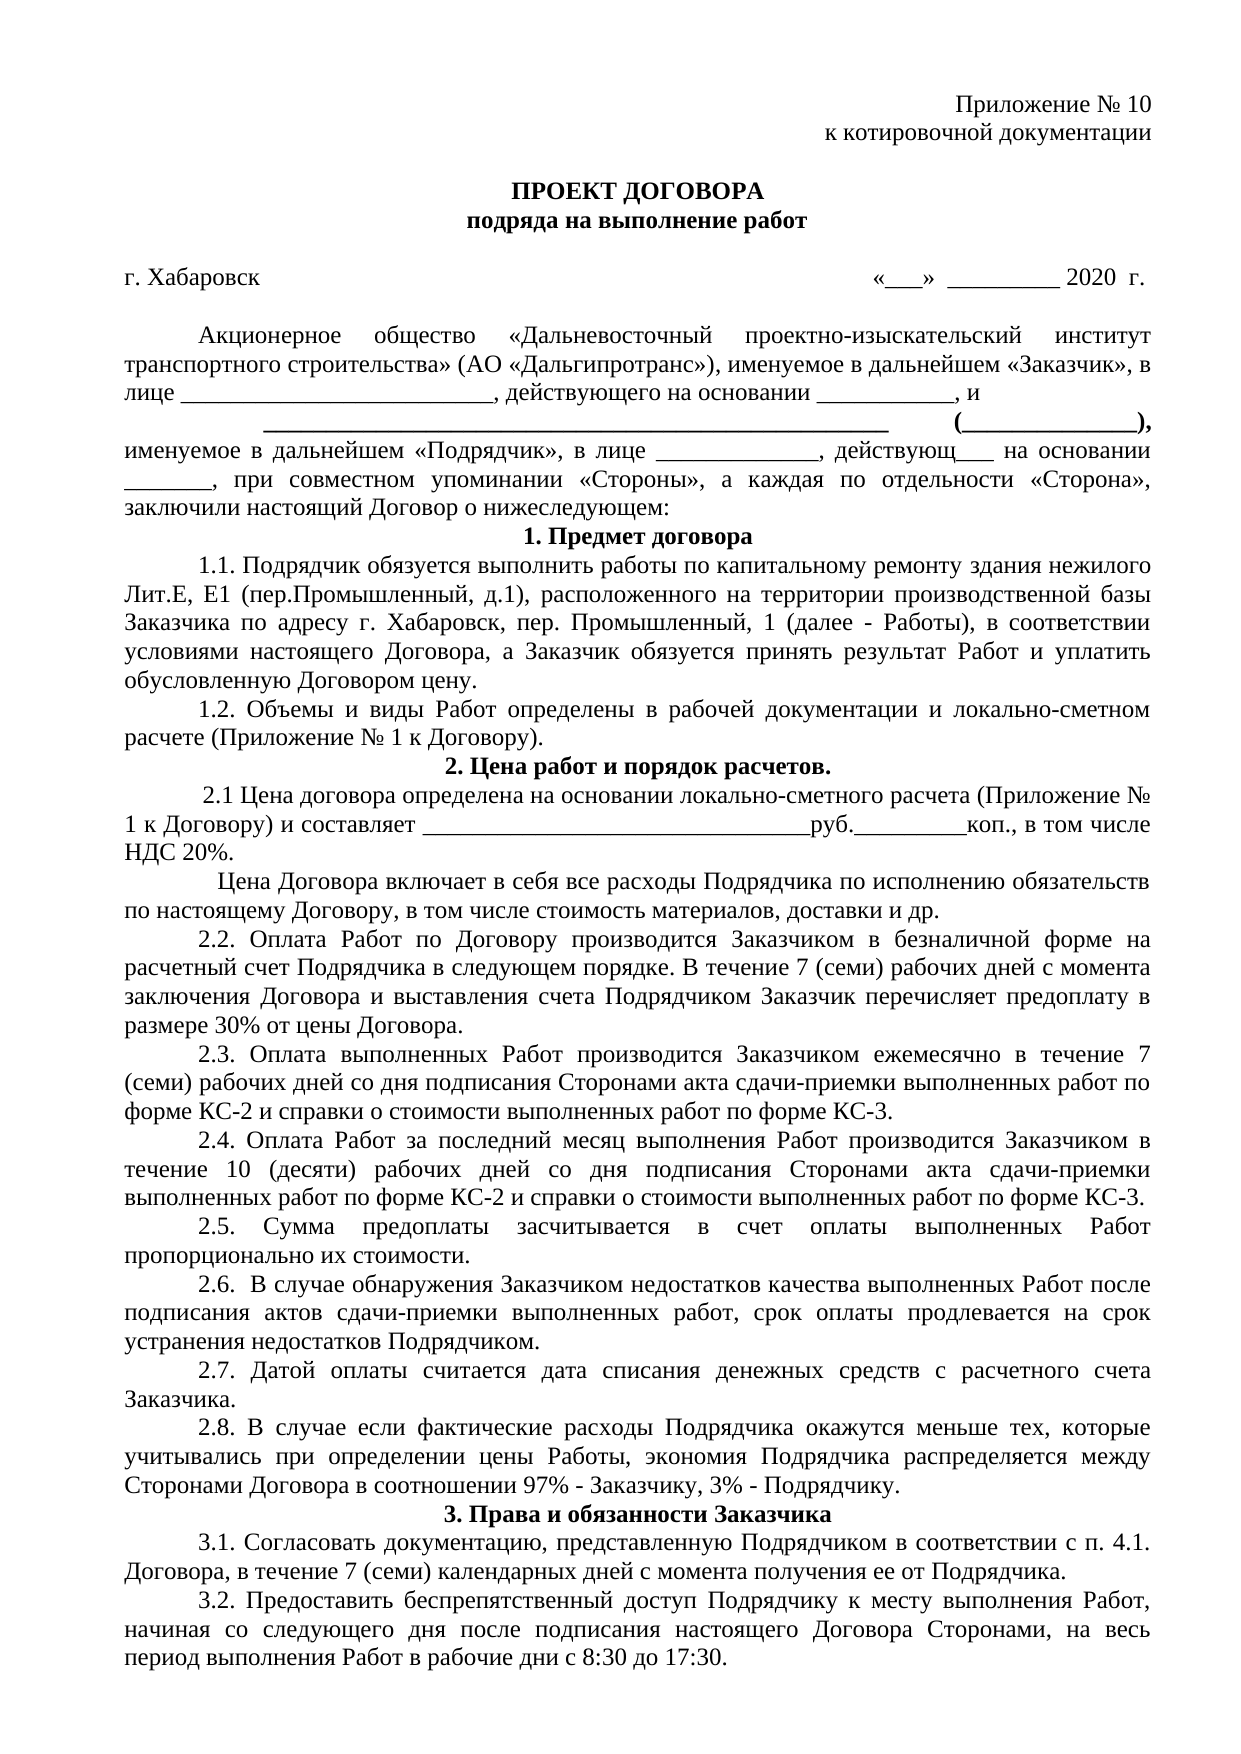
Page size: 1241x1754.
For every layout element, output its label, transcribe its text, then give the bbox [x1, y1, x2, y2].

text 2.4. Оплата Работ за последний месяц выполнения Работ производится Заказчиком в течение 10 (десяти) рабочих дней со дня подписания Сторонами акта сдачи-приемки выполненных работ по форме КС-2 и справки о стоимости выполненных работ по форме КС-3. [124, 1125, 1152, 1211]
text 1.2. Объемы и виды Работ определены в рабочей документации и локально-сметном расчете (Приложение № 1 к Договору). [124, 694, 1152, 751]
text 2.1 Цена договора определена на основании локально-сметного расчета (Приложение № 1 к Договору) и составляет _______________________________руб._________коп., в том числе НДС 20%. [124, 780, 1152, 866]
text 2.7. Датой оплаты считается дата списания денежных средств с расчетного счета Заказчика. [124, 1355, 1152, 1412]
text 3.1. Согласовать документацию, представленную Подрядчиком в соответствии с п. 4.1. Договора, в течение 7 (семи) календарных дней с момента получения ее от Подрядчика. [124, 1527, 1152, 1585]
text 2.2. Оплата Работ по Договору производится Заказчиком в безналичной форме на расчетный счет Подрядчика в следующем порядке. В течение 7 (семи) рабочих дней с момента заключения Договора и выставления счета Подрядчиком Заказчик перечисляет предоплату в размере 30% от цены Договора. [124, 924, 1152, 1039]
text 2.6. В случае обнаружения Заказчиком недостатков качества выполненных Работ после подписания актов сдачи-приемки выполненных работ, срок оплаты продлевается на срок устранения недостатков Подрядчиком. [124, 1269, 1152, 1355]
text __________________________________________________ (______________), именуемое в дальнейшем «Подрядчик», в лице _____________, действующ___ на основании _______, при совместном упоминании «Стороны», а каждая по отдельности «Сторона», заключили настоящий Договор о нижеследующем: [124, 406, 1152, 521]
text Цена Договора включает в себя все расходы Подрядчика по исполнению обязательств по настоящему Договору, в том числе стоимость материалов, доставки и др. [124, 866, 1152, 924]
text 3.2. Предоставить беспрепятственный доступ Подрядчику к месту выполнения Работ, начиная со следующего дня после подписания настоящего Договора Сторонами, на весь период выполнения Работ в рабочие дни с 8:30 до 17:30. [124, 1585, 1152, 1671]
text Акционерное общество «Дальневосточный проектно-изыскательский институт транспортного строительства» (АО «Дальгипротранс»), именуемое в дальнейшем «Заказчик», в лице _________________________, действующего на основании ___________, и [124, 320, 1152, 406]
text 2.5. Сумма предоплаты засчитывается в счет оплаты выполненных Работ пропорционально их стоимости. [124, 1211, 1152, 1269]
text 1.1. Подрядчик обязуется выполнить работы по капитальному ремонту здания нежилого Лит.Е, Е1 (пер.Промышленный, д.1), расположенного на территории производственной базы Заказчика по адресу г. Хабаровск, пер. Промышленный, 1 (далее - Работы), в соответствии условиями настоящего Договора, а Заказчик обязуется принять результат Работ и уплатить обусловленную Договором цену. [124, 550, 1152, 694]
text 2.8. В случае если фактические расходы Подрядчика окажутся меньше тех, которые учитывались при определении цены Работы, экономия Подрядчика распределяется между Сторонами Договора в соотношении 97% - Заказчику, 3% - Подрядчику. [124, 1412, 1152, 1499]
text подряда на выполнение работ [124, 205, 1149, 234]
text 3. Права и обязанности Заказчика [124, 1499, 1152, 1527]
text 2. Цена работ и порядок расчетов. [124, 751, 1152, 780]
text г. Хабаровск «___» _________ 2020 г. [124, 262, 1152, 291]
text 1. Предмет договора [124, 521, 1152, 550]
text ПРОЕКТ ДОГОВОРА [124, 176, 1152, 205]
text к котировочной документации [124, 117, 1152, 146]
text 2.3. Оплата выполненных Работ производится Заказчиком ежемесячно в течение 7 (семи) рабочих дней со дня подписания Сторонами акта сдачи-приемки выполненных работ по форме КС-2 и справки о стоимости выполненных работ по форме КС-3. [124, 1039, 1152, 1125]
text Приложение № 10 [124, 89, 1152, 117]
